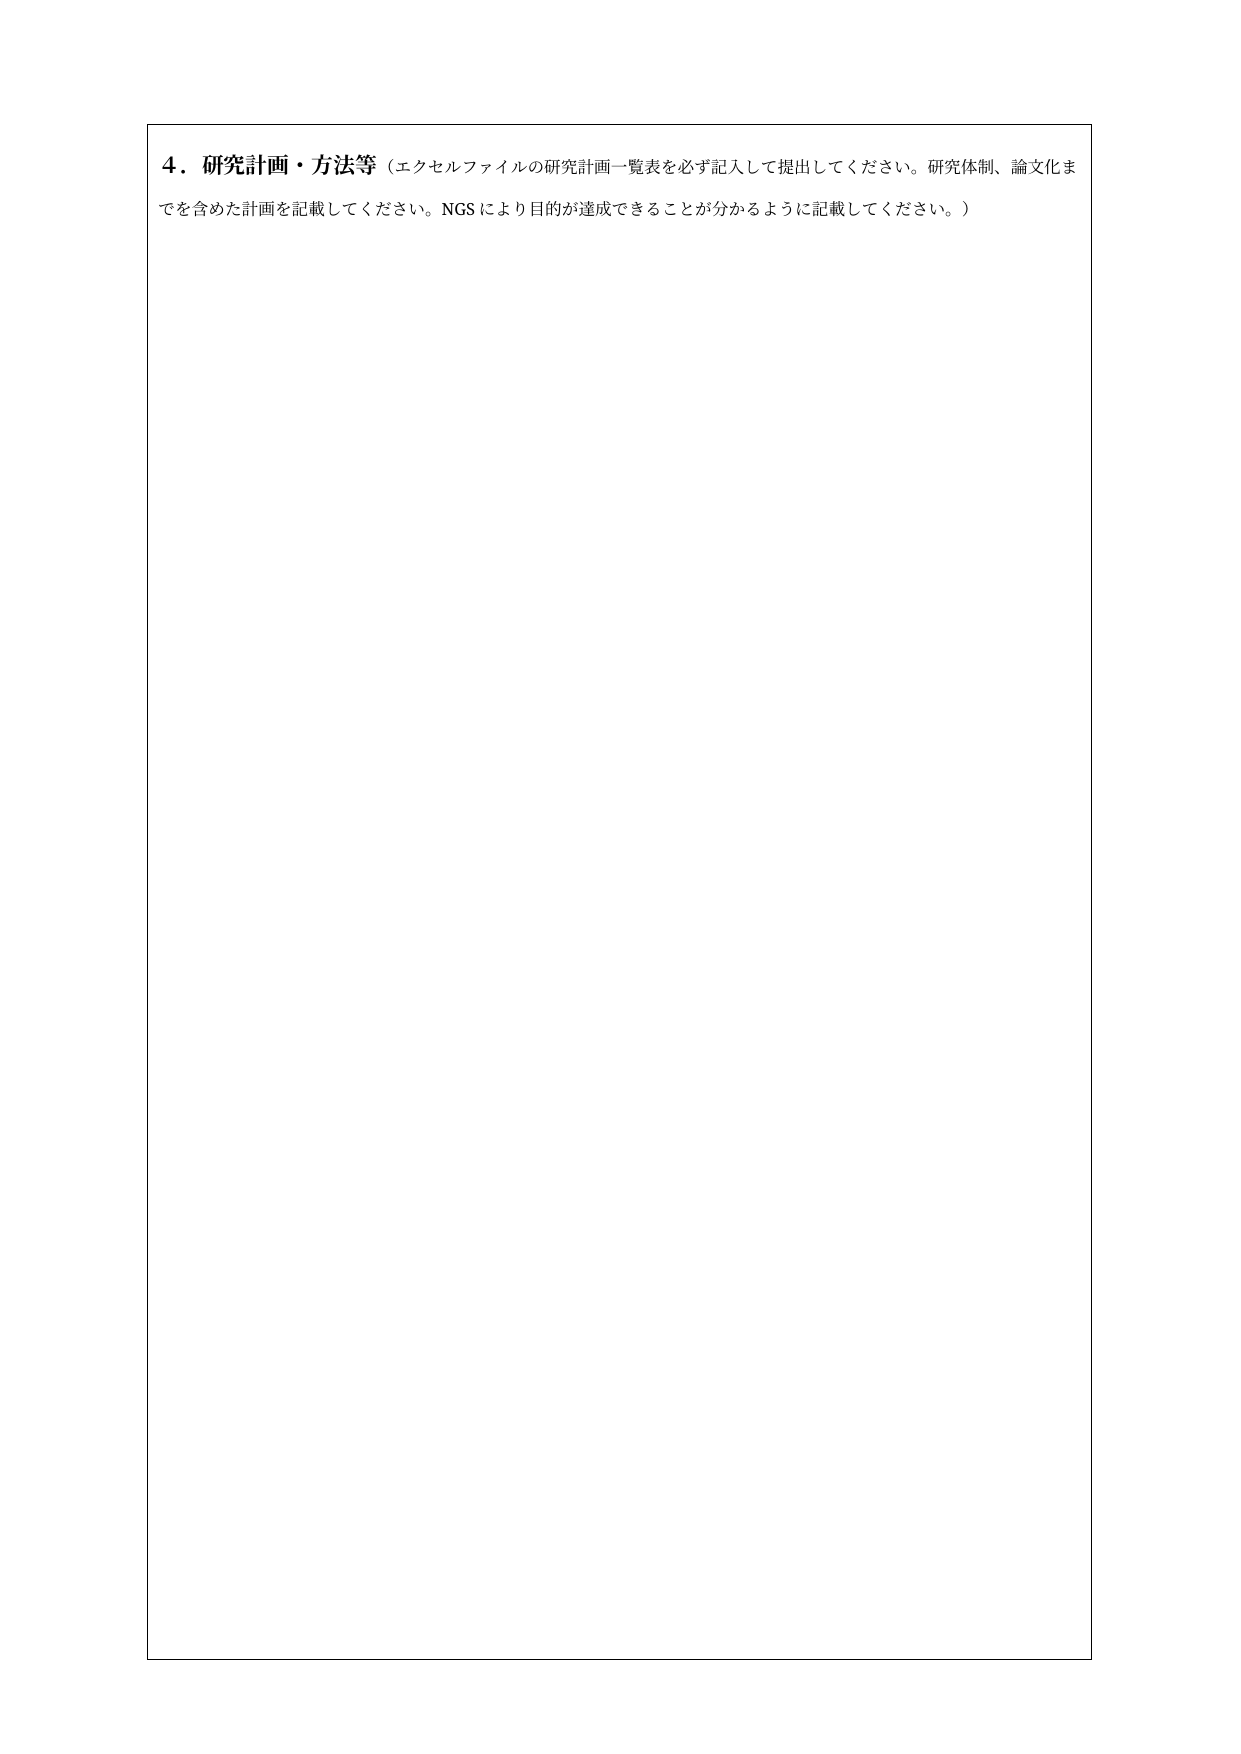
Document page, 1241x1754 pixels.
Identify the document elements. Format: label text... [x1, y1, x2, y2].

table_cell ４．研究計画・方法等（エクセルファイルの研究計画一覧表を必ず記入して提出してください。研究体制、論文化までを含めた計画を記載してください。NGSにより目的が達成できることが分かるように記載してください。） [148, 125, 1091, 1658]
